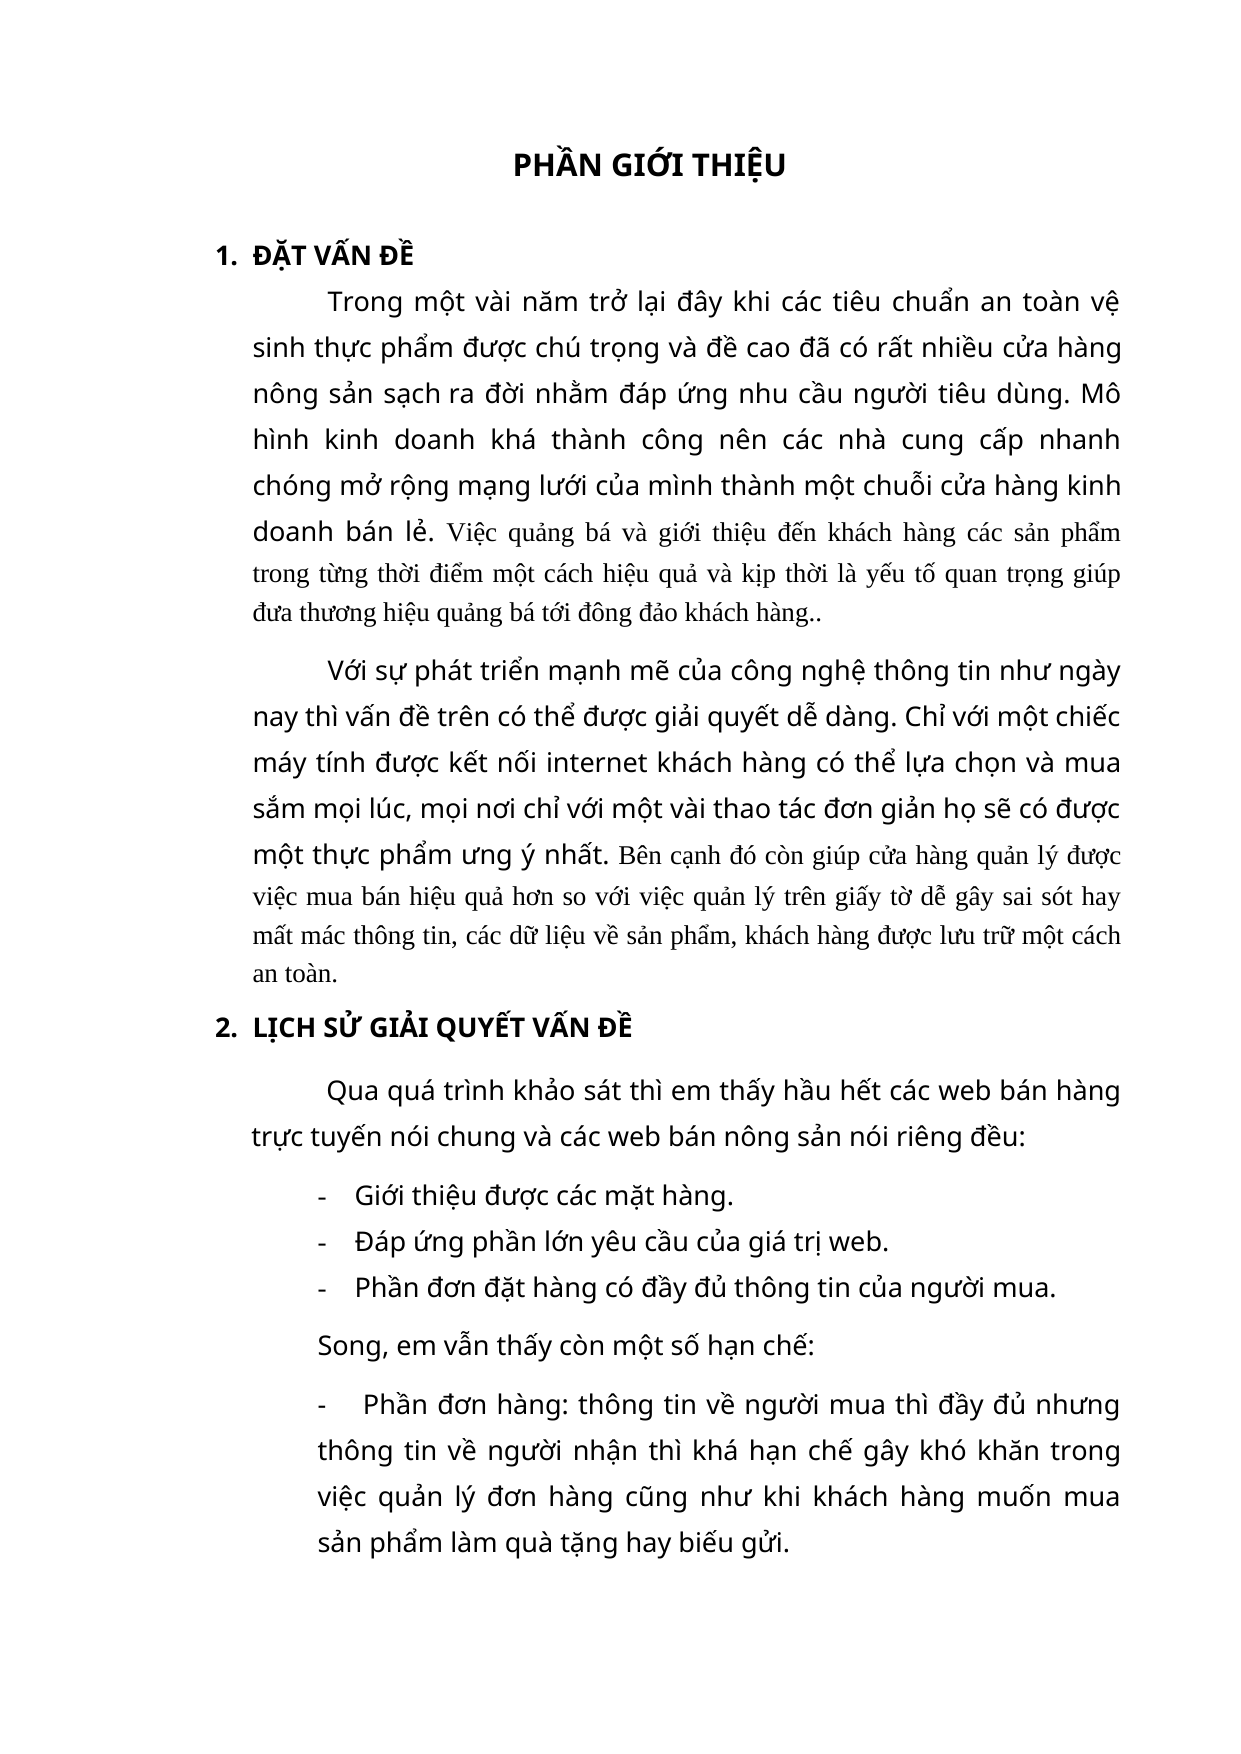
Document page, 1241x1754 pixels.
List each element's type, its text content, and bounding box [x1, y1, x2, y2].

list Phần đơn đặt hàng có đầy đủ thông tin của người mua. [317, 1268, 1122, 1305]
subtitle PHẦN GIỚI THIỆU [177, 143, 1122, 186]
list Trong một vài năm trở lại đây khi các tiêu chuẩn an toàn vệ sinh thực phẩm được chú trọng và đề cao đã có rất nhiều cửa hàng nông sản sạch ra đời nhằm đáp ứng nhu cầu người tiêu dùng. Mô hình kinh doanh khá thành công nên các nhà cung cấp nhanh chóng mở rộng mạng lưới của mình thành một chuỗi cửa hàng kinh doanh bán lẻ. Việc quảng bá và giới thiệu đến khách hàng các sản phẩm trong từng thời điểm một cách hiệu quả và kịp thời là yếu tố quan trọng giúp đưa thương hiệu quảng bá tới đông đảo khách hàng.. [252, 282, 1122, 557]
list Trong một vài năm trở lại đây khi các tiêu chuẩn an toàn vệ sinh thực phẩm được chú trọng và đề cao đã có rất nhiều cửa hàng nông sản sạch ra đời nhằm đáp ứng nhu cầu người tiêu dùng. Mô hình kinh doanh khá thành công nên các nhà cung cấp nhanh chóng mở rộng mạng lưới của mình thành một chuỗi cửa hàng kinh doanh bán lẻ. Việc quảng bá và giới thiệu đến khách hàng các sản phẩm trong từng thời điểm một cách hiệu quả và kịp thời là yếu tố quan trọng giúp đưa thương hiệu quảng bá tới đông đảo khách hàng.. [252, 588, 1122, 627]
text - Phần đơn hàng: thông tin về người mua thì đầy đủ nhưng thông tin về người nhận thì khá hạn chế gây khó khăn trong việc quản lý đơn hàng cũng như khi khách hàng muốn mua sản phẩm làm quà tặng hay biếu gửi. [317, 1385, 1122, 1560]
text Qua quá trình khảo sát thì em thấy hầu hết các web bán hàng trực tuyến nói chung và các web bán nông sản nói riêng đều: [251, 1072, 1122, 1154]
text Với sự phát triển mạnh mẽ của công nghệ thông tin như ngày nay thì vấn đề trên có thể được giải quyết dễ dàng. Chỉ với một chiếc máy tính được kết nối internet khách hàng có thể lựa chọn và mua sắm mọi lúc, mọi nơi chỉ với một vài thao tác đơn giản họ sẽ có được một thực phẩm ưng ý nhất. Bên cạnh đó còn giúp cửa hàng quản lý được việc mua bán hiệu quả hơn so với việc quản lý trên giấy tờ dễ gây sai sót hay mất mác thông tin, các dữ liệu về sản phẩm, khách hàng được lưu trữ một cách an toàn. [252, 651, 1122, 880]
list LỊCH SỬ GIẢI QUYẾT VẤN ĐỀ [215, 1009, 1122, 1046]
list Giới thiệu được các mặt hàng. [317, 1176, 1122, 1213]
list Đáp ứng phần lớn yêu cầu của giá trị web. [317, 1222, 1122, 1259]
list ĐẶT VẤN ĐỀ [215, 236, 1122, 273]
text Với sự phát triển mạnh mẽ của công nghệ thông tin như ngày nay thì vấn đề trên có thể được giải quyết dễ dàng. Chỉ với một chiếc máy tính được kết nối internet khách hàng có thể lựa chọn và mua sắm mọi lúc, mọi nơi chỉ với một vài thao tác đơn giản họ sẽ có được một thực phẩm ưng ý nhất. Bên cạnh đó còn giúp cửa hàng quản lý được việc mua bán hiệu quả hơn so với việc quản lý trên giấy tờ dễ gây sai sót hay mất mác thông tin, các dữ liệu về sản phẩm, khách hàng được lưu trữ một cách an toàn. [252, 950, 1122, 989]
text Song, em vẫn thấy còn một số hạn chế: [317, 1327, 1122, 1364]
